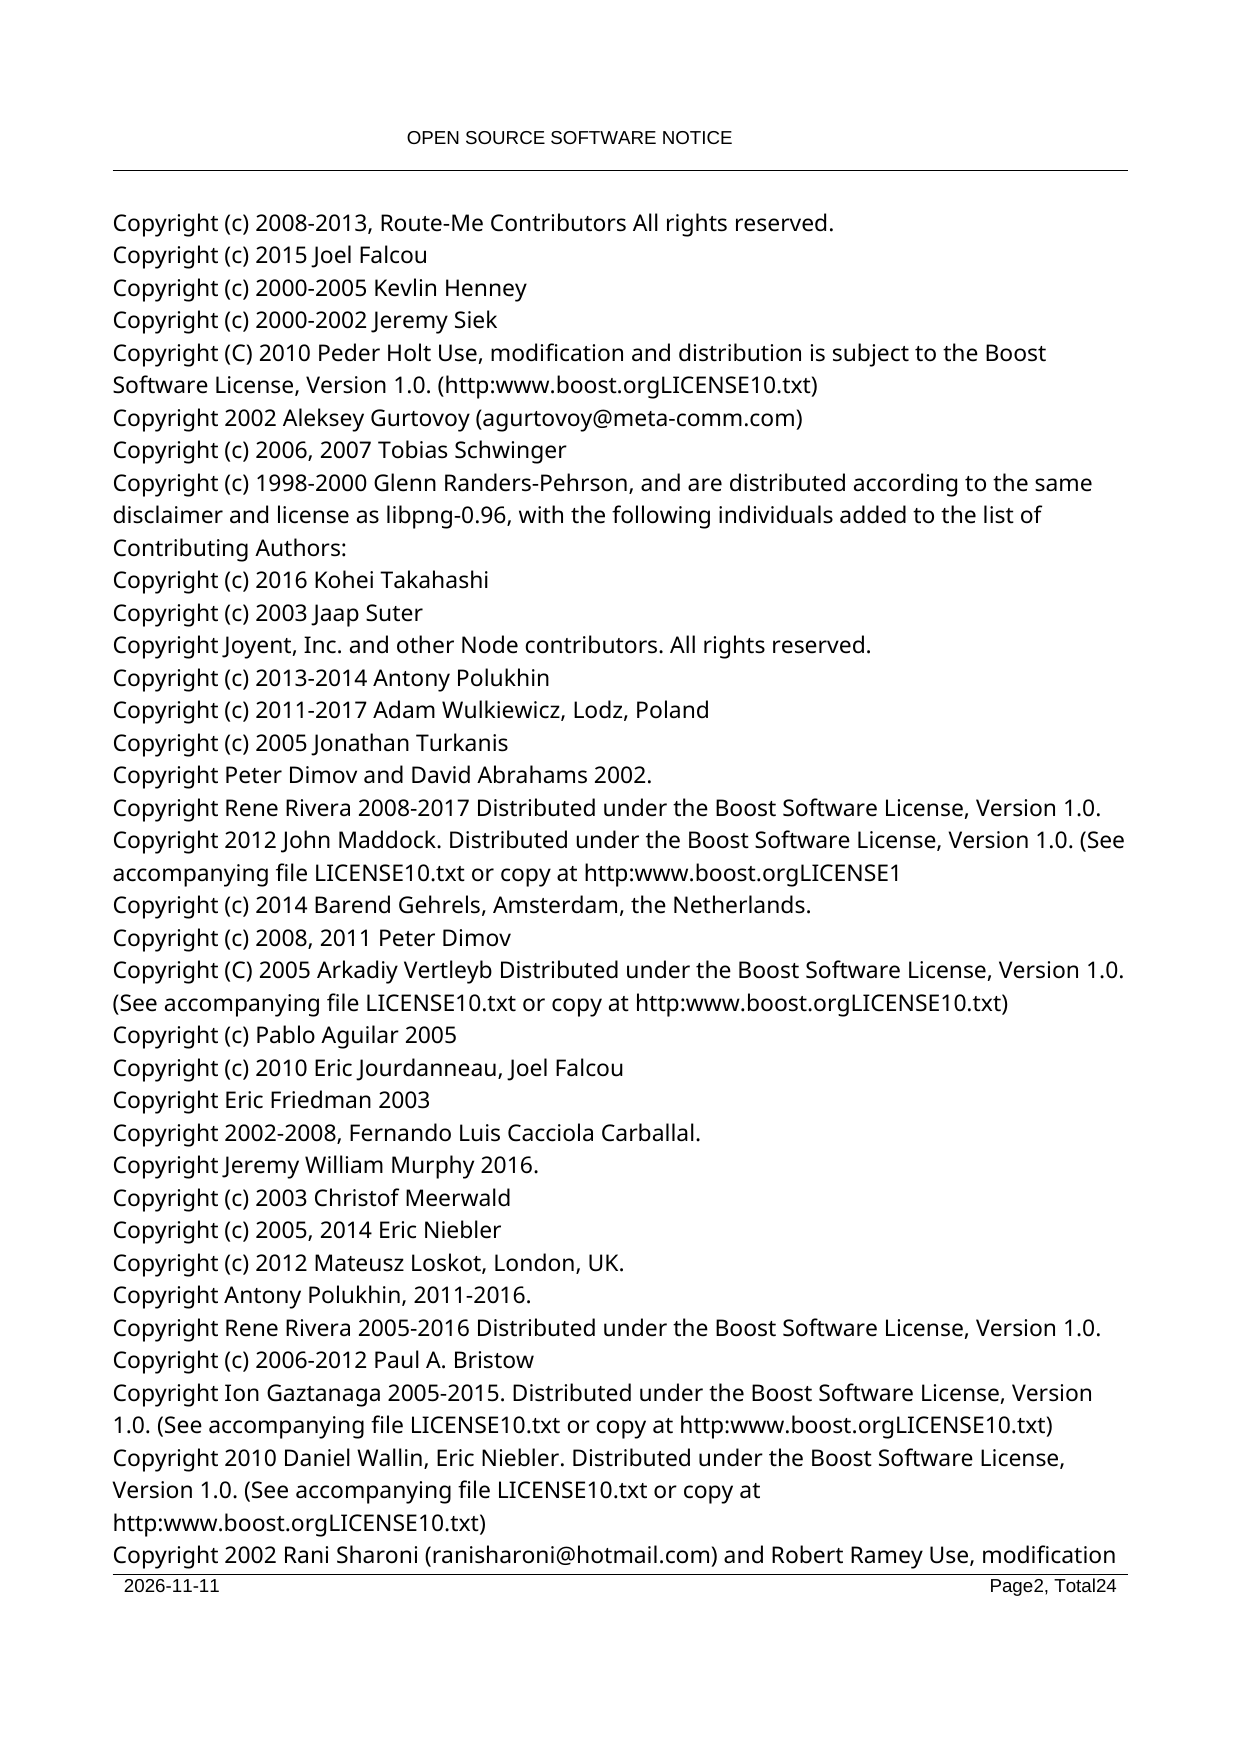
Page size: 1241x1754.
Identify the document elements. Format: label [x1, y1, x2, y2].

text [112, 206, 1128, 1571]
